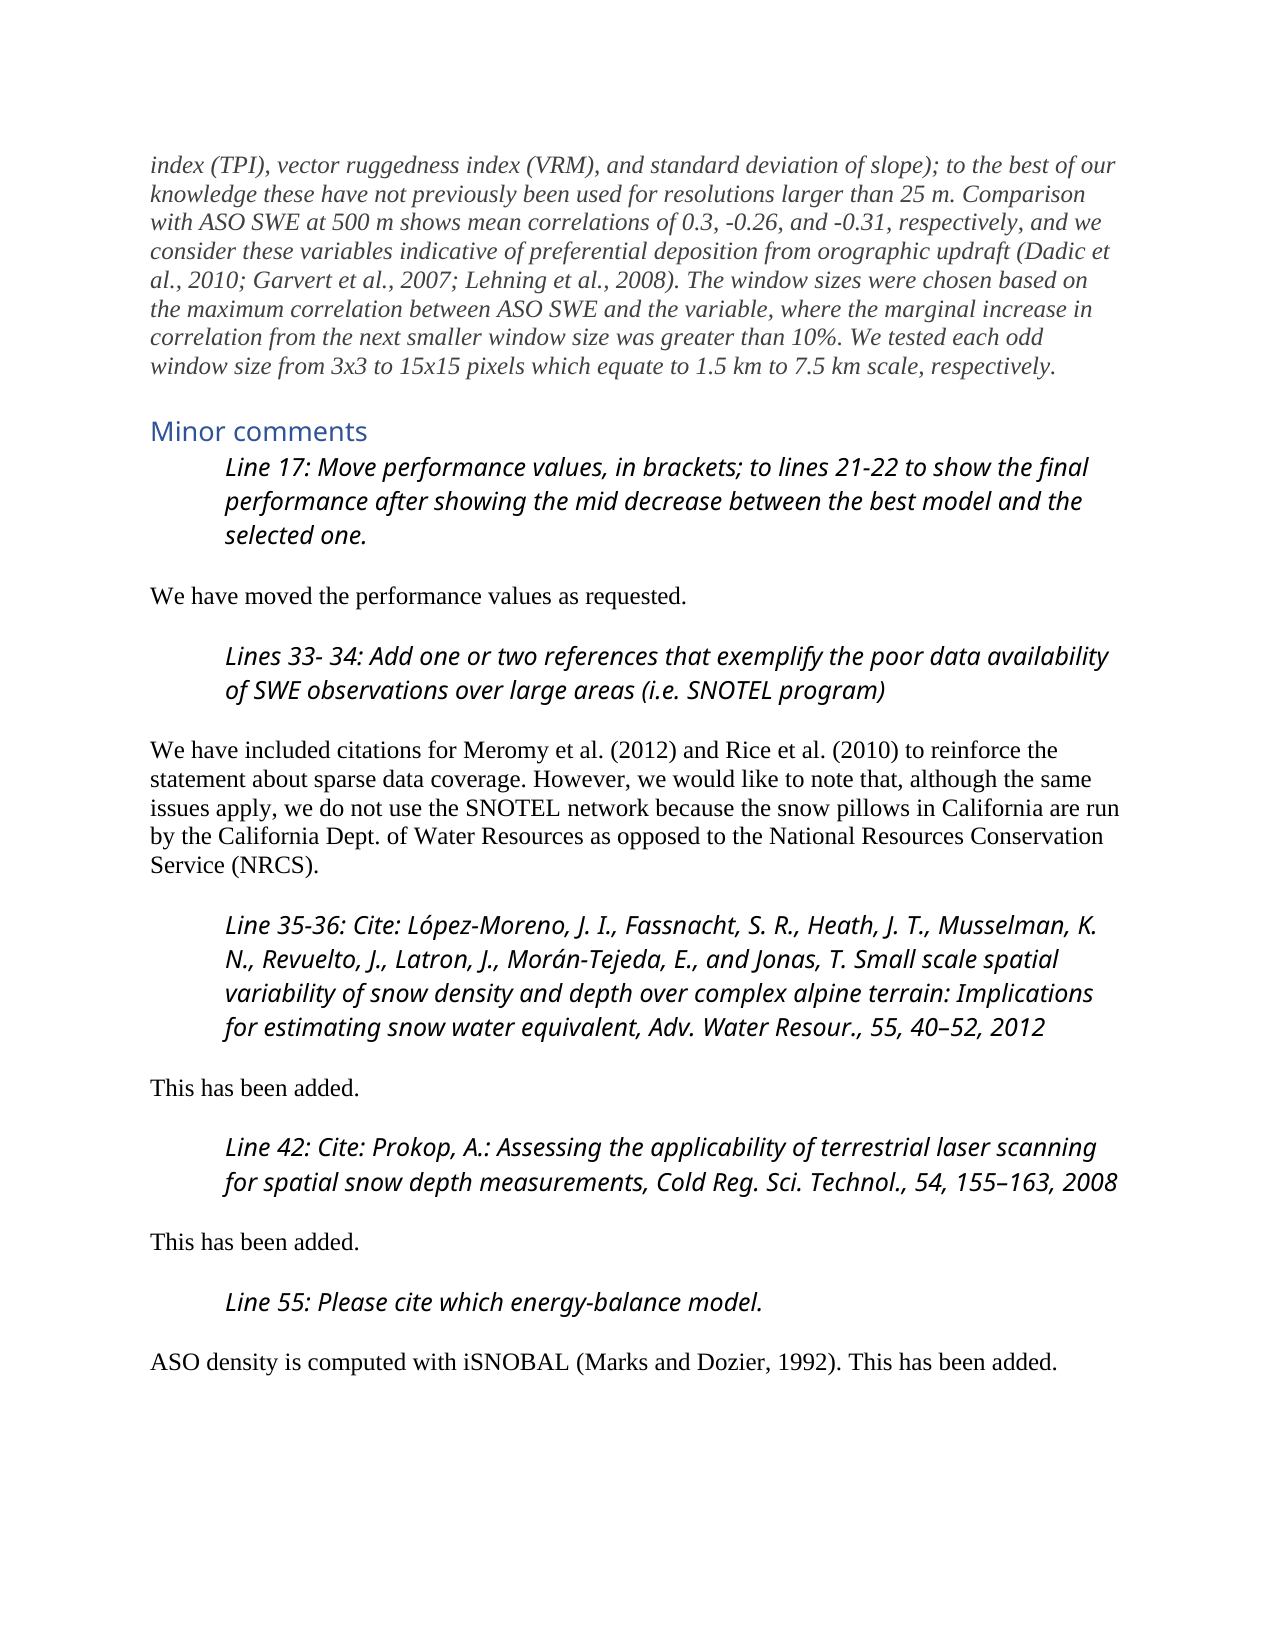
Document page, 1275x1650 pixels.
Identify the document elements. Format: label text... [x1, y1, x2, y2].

text ASO density is computed with iSNOBAL (Marks and Dozier, 1992). This has been added. [150, 1347, 1125, 1376]
text Lines 33- 34: Add one or two references that exemplify the poor data availability of SWE observations over large areas (i.e. SNOTEL program) [225, 638, 1125, 706]
text We have included citations for Meromy et al. (2012) and Rice et al. (2010) to reinforce the statement about sparse data coverage. However, we would like to note that, although the same issues apply, we do not use the SNOTEL network because the snow pillows in California are run by the California Dept. of Water Resources as opposed to the National Resources Conservation Service (NRCS). [150, 735, 1125, 879]
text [150, 150, 1125, 380]
text Line 17: Move performance values, in brackets; to lines 21-22 to show the final performance after showing the mid decrease between the best model and the selected one. [225, 450, 1125, 552]
text Line 55: Please cite which energy-balance model. [225, 1284, 1125, 1318]
text This has been added. [150, 1227, 1125, 1256]
subtitle Minor comments [150, 413, 1125, 450]
text This has been added. [150, 1073, 1125, 1101]
text Line 35-36: Cite: López-Moreno, J. I., Fassnacht, S. R., Heath, J. T., Musselman, K. N., Revuelto, J., Latron, J., Morán-Tejeda, E., and Jonas, T. Small scale spatial variability of snow density and depth over complex alpine terrain: Implications for estimating snow water equivalent, Adv. Water Resour., 55, 40–52, 2012 [225, 908, 1125, 1044]
text Line 42: Cite: Prokop, A.: Assessing the applicability of terrestrial laser scanning for spatial snow depth measurements, Cold Reg. Sci. Technol., 54, 155–163, 2008 [225, 1130, 1125, 1198]
text We have moved the performance values as requested. [150, 581, 1125, 609]
